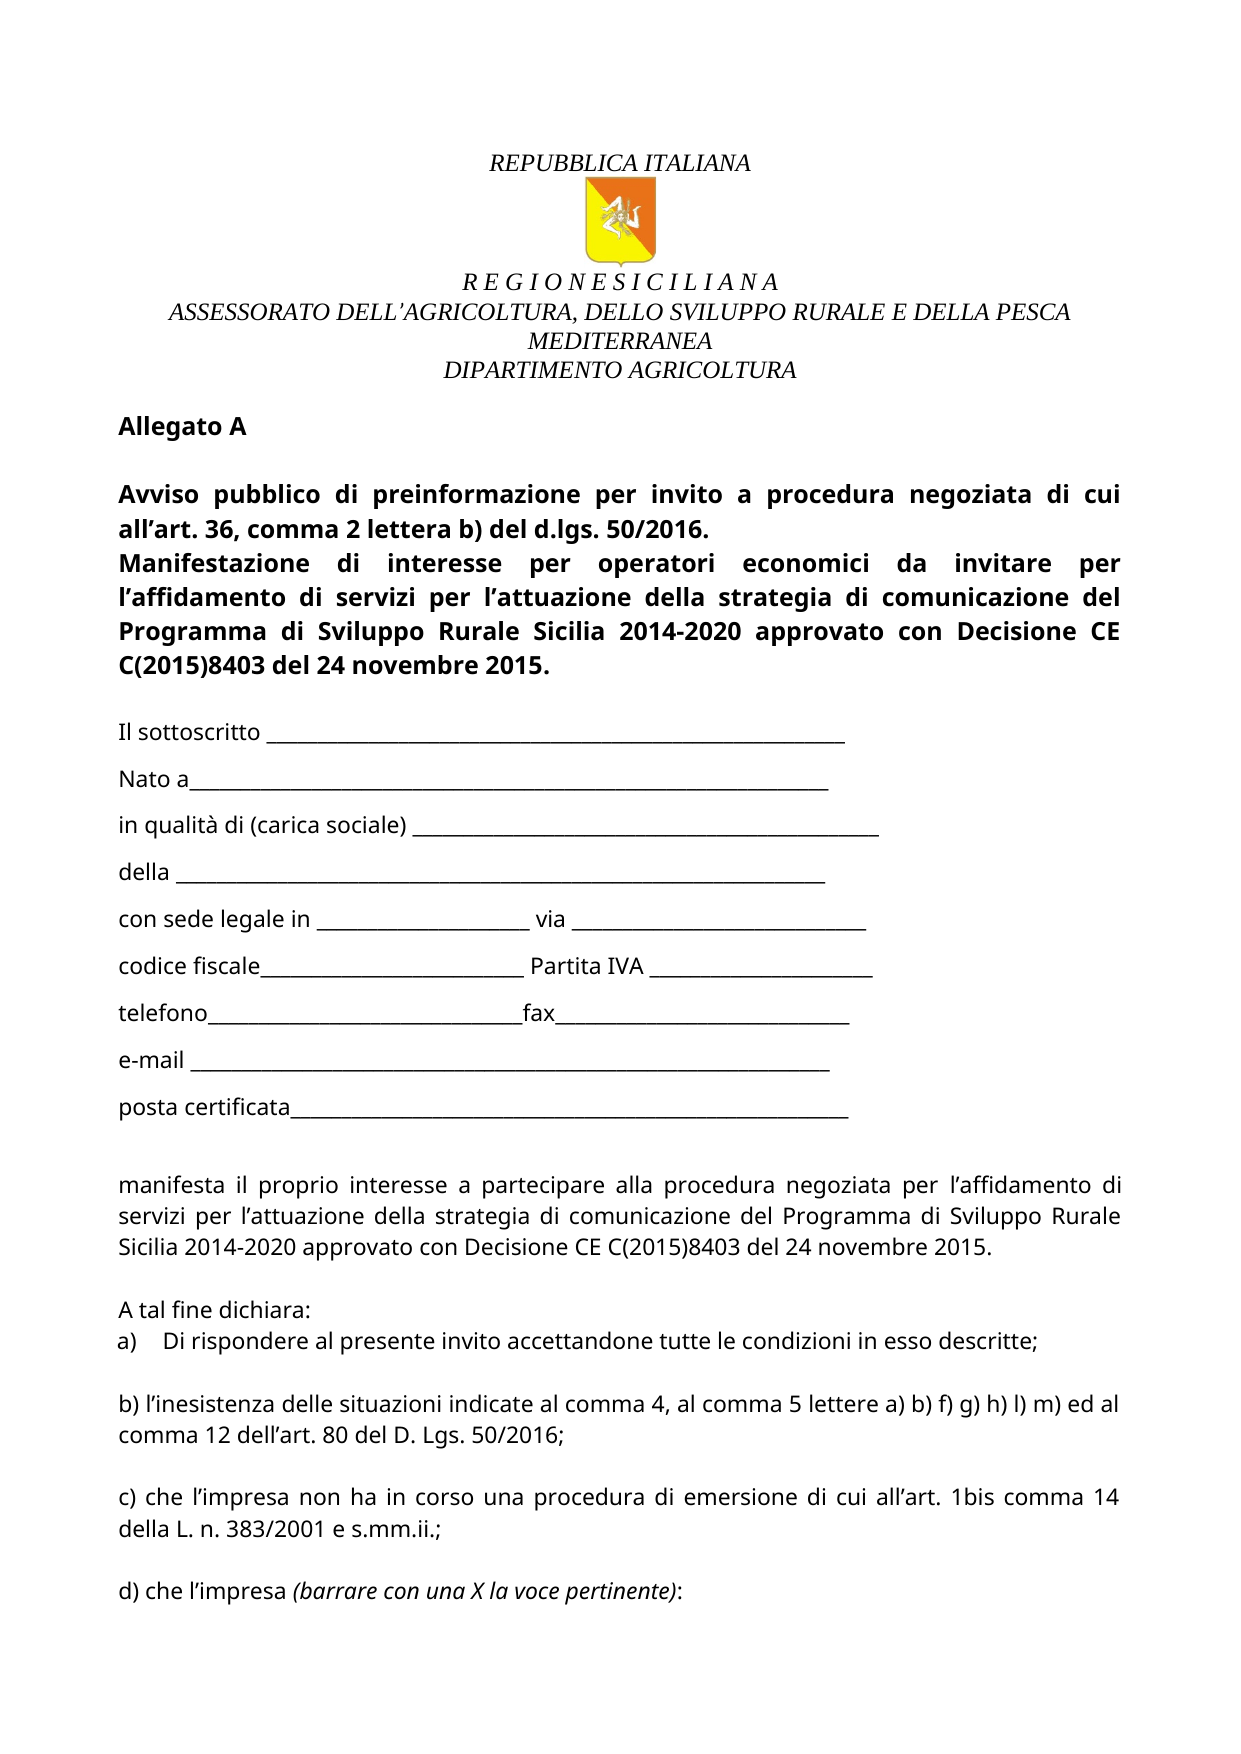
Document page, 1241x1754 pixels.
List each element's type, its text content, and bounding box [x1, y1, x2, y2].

picture [584, 176, 657, 268]
text posta certificata_______________________________________________________ [118, 1091, 1122, 1122]
text DIPARTIMENTO AGRICOLTURA [118, 355, 1122, 384]
text telefono_______________________________fax_____________________________ [118, 997, 1122, 1028]
text Nato a_______________________________________________________________ [118, 762, 1122, 794]
text Manifestazione di interesse per operatori economici da invitare per l’affidamento di servizi per l’attuazione della strategia di comunicazione del Programma di Sviluppo Rurale Sicilia 2014-2020 approvato con Decisione CE C(2015)8403 del 24 novembre 2015. [118, 545, 1122, 682]
text Allegato A [118, 409, 1122, 443]
text con sede legale in _____________________ via _____________________________ [118, 903, 1122, 934]
text b) l’inesistenza delle situazioni indicate al comma 4, al comma 5 lettere a) b) f) g) h) l) m) ed al comma 12 dell’art. 80 del D. Lgs. 50/2016; [118, 1387, 1122, 1450]
list Di rispondere al presente invito accettandone tutte le condizioni in esso descritte; [117, 1325, 1122, 1356]
text Avviso pubblico di preinformazione per invito a procedura negoziata di cui all’art. 36, comma 2 lettera b) del d.lgs. 50/2016. [118, 477, 1122, 545]
text R E G I O N E S I C I L I A N A [118, 267, 1122, 296]
text A tal fine dichiara: [118, 1294, 1122, 1325]
text REPUBBLICA ITALIANA [118, 148, 1122, 176]
text ASSESSORATO DELL’AGRICOLTURA, DELLO SVILUPPO RURALE E DELLA PESCA MEDITERRANEA [118, 296, 1122, 355]
text della ________________________________________________________________ [118, 856, 1122, 887]
text e-mail _______________________________________________________________ [118, 1044, 1122, 1075]
text in qualità di (carica sociale) ______________________________________________ [118, 809, 1122, 841]
text codice fiscale__________________________ Partita IVA ______________________ [118, 950, 1122, 981]
text c) che l’impresa non ha in corso una procedura di emersione di cui all’art. 1bis comma 14 della L. n. 383/2001 e s.mm.ii.; [118, 1481, 1122, 1544]
text Il sottoscritto _________________________________________________________ [118, 716, 1122, 747]
text d) che l’impresa (barrare con una X la voce pertinente): [118, 1575, 1122, 1606]
text manifesta il proprio interesse a partecipare alla procedura negoziata per l’affidamento di servizi per l’attuazione della strategia di comunicazione del Programma di Sviluppo Rurale Sicilia 2014-2020 approvato con Decisione CE C(2015)8403 del 24 novembre 2015. [118, 1169, 1122, 1262]
